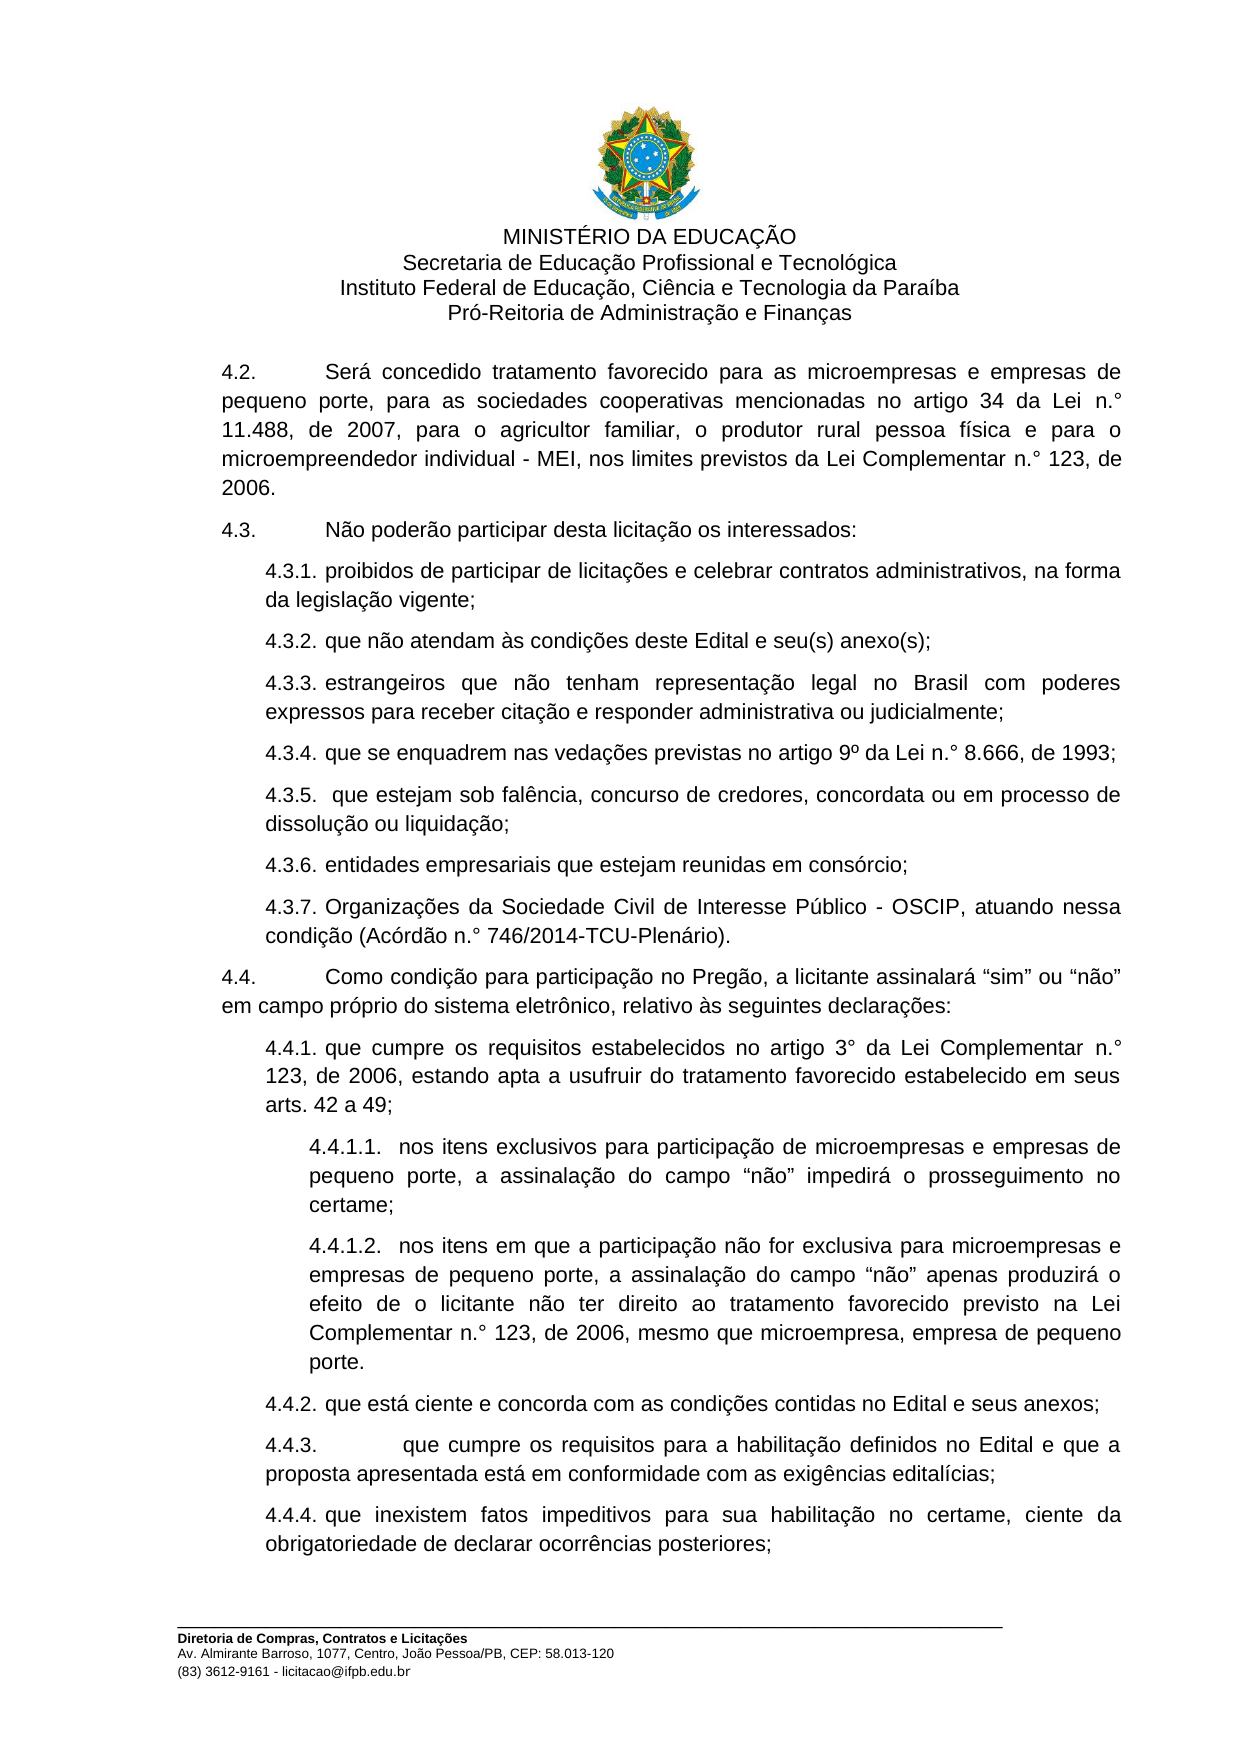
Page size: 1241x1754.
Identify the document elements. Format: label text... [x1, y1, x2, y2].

list nos itens em que a participação não for exclusiva para microempresas e empresas de pequeno porte, a assinalação do campo “não” apenas produzirá o efeito de o licitante não ter direito ao tratamento favorecido previsto na Lei Complementar n.° 123, de 2006, mesmo que microempresa, empresa de pequeno porte. [309, 1233, 1122, 1374]
list que cumpre os requisitos para a habilitação definidos no Edital e que a proposta apresentada está em conformidade com as exigências editalícias; [265, 1432, 1122, 1486]
list Como condição para participação no Pregão, a licitante assinalará “sim” ou “não” em campo próprio do sistema eletrônico, relativo às seguintes declarações: [221, 964, 1122, 1018]
list Será concedido tratamento favorecido para as microempresas e empresas de pequeno porte, para as sociedades cooperativas mencionadas no artigo 34 da Lei n.° 11.488, de 2007, para o agricultor familiar, o produtor rural pessoa física e para o microempreendedor individual - MEI, nos limites previstos da Lei Complementar n.° 123, de 2006. [221, 359, 1122, 500]
list nos itens exclusivos para participação de microempresas e empresas de pequeno porte, a assinalação do campo “não” impedirá o prosseguimento no certame; [309, 1134, 1122, 1217]
list Não poderão participar desta licitação os interessados: [221, 516, 1122, 542]
list que estejam sob falência, concurso de credores, concordata ou em processo de dissolução ou liquidação; [265, 782, 1122, 836]
list proibidos de participar de licitações e celebrar contratos administrativos, na forma da legislação vigente; [265, 558, 1122, 612]
list que cumpre os requisitos estabelecidos no artigo 3° da Lei Complementar n.° 123, de 2006, estando apta a usufruir do tratamento favorecido estabelecido em seus arts. 42 a 49; [265, 1034, 1122, 1117]
list que se enquadrem nas vedações previstas no artigo 9º da Lei n.° 8.666, de 1993; [265, 740, 1122, 765]
list Organizações da Sociedade Civil de Interesse Público - OSCIP, atuando nessa condição (Acórdão n.° 746/2014-TCU-Plenário). [265, 893, 1122, 948]
list estrangeiros que não tenham representação legal no Brasil com poderes expressos para receber citação e responder administrativa ou judicialmente; [265, 670, 1122, 724]
picture [588, 103, 704, 223]
list que está ciente e concorda com as condições contidas no Edital e seus anexos; [265, 1390, 1122, 1416]
list que não atendam às condições deste Edital e seu(s) anexo(s); [265, 628, 1122, 653]
list que inexistem fatos impeditivos para sua habilitação no certame, ciente da obrigatoriedade de declarar ocorrências posteriores; [265, 1502, 1122, 1556]
list entidades empresariais que estejam reunidas em consórcio; [265, 852, 1122, 877]
